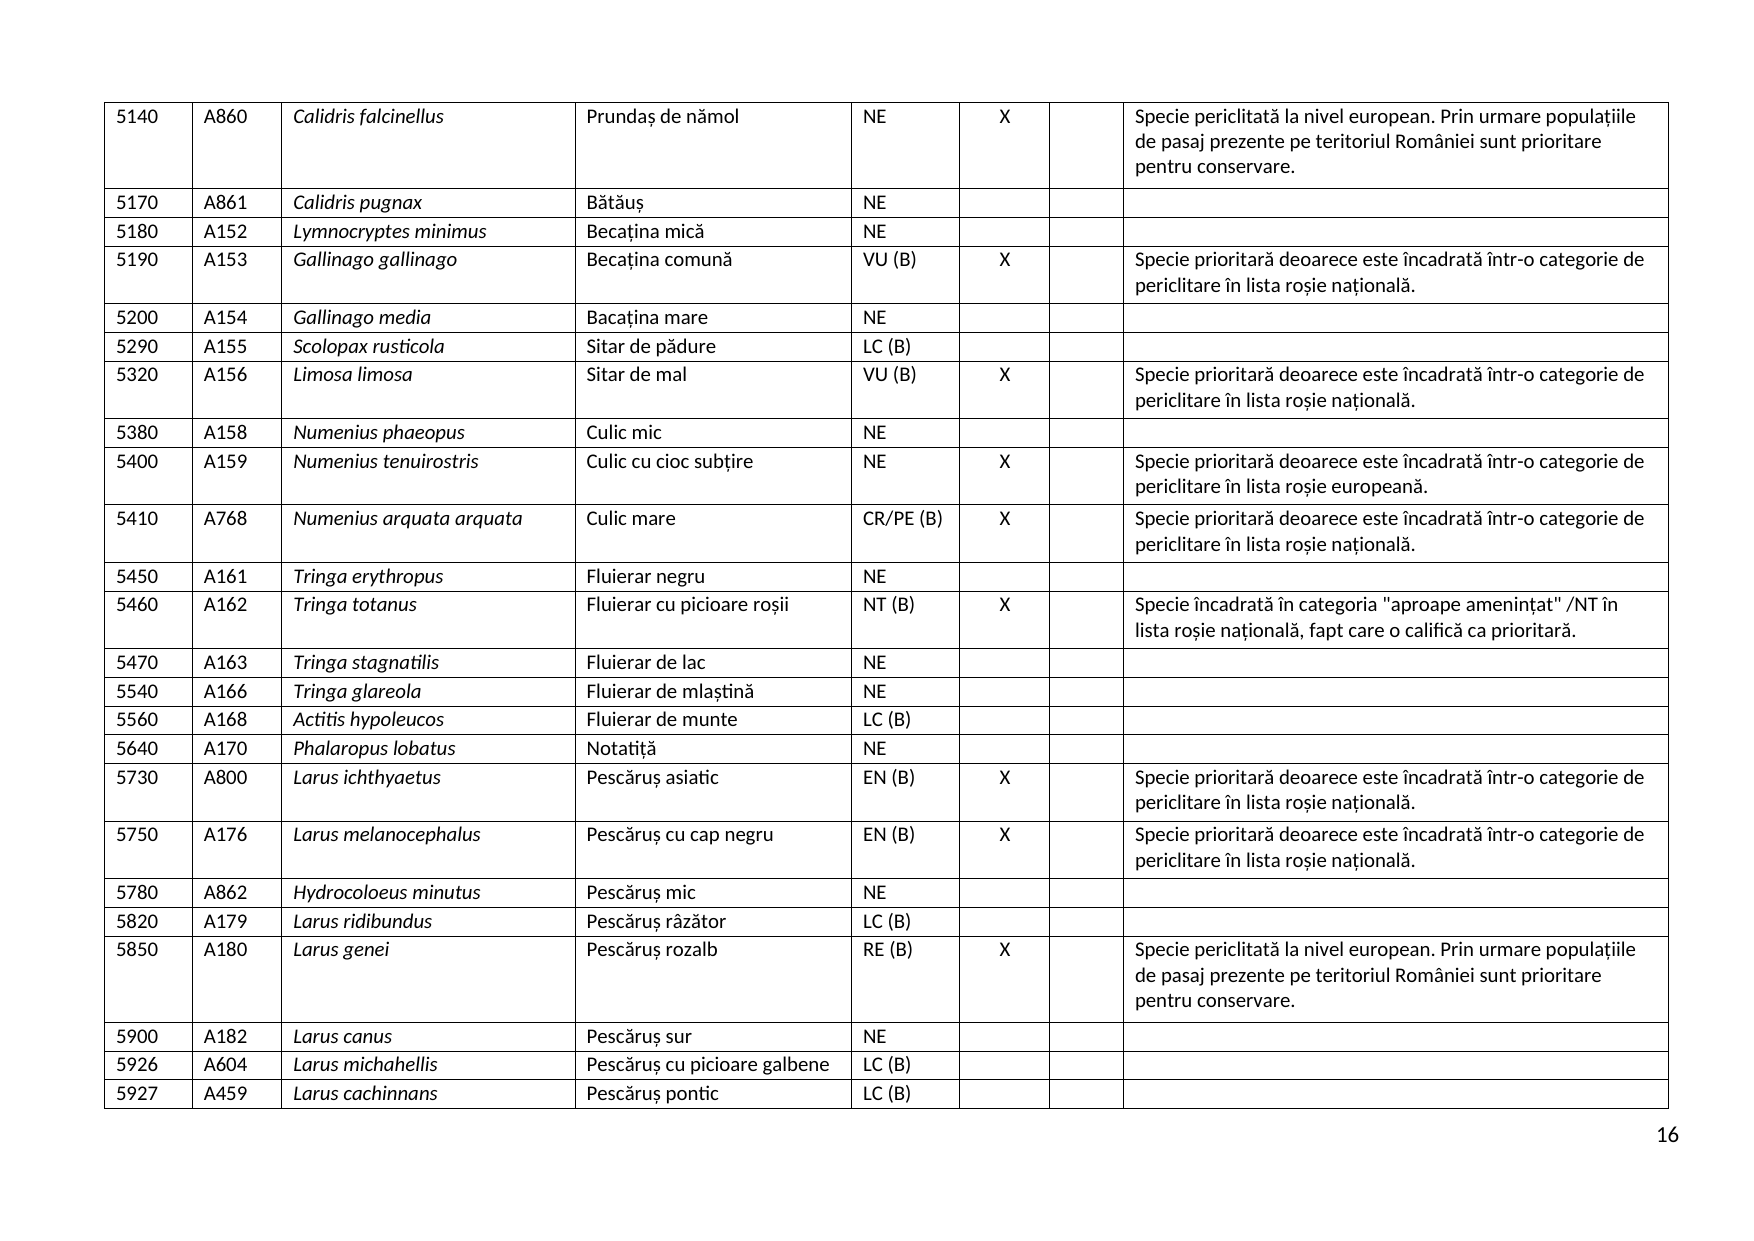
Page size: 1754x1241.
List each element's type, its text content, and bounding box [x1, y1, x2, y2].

table_cell Tringa glareola [282, 678, 575, 706]
table_cell NE [852, 563, 959, 591]
table_cell [1124, 333, 1668, 361]
table_cell Specie periclitată la nivel european. Prin urmare populațiile de pasaj prezente pe teritoriul României sunt prioritare pentru conservare. [1124, 103, 1668, 188]
table_cell Specie prioritară deoarece este încadrată într-o categorie de periclitare în lista roșie națională. [1124, 764, 1668, 821]
table_cell NE [852, 189, 959, 217]
table_cell [1124, 218, 1668, 246]
table_cell 5900 [105, 1023, 192, 1051]
table_cell 5780 [105, 879, 192, 907]
table_cell A800 [193, 764, 281, 821]
table_cell X [960, 822, 1049, 878]
table_cell [960, 563, 1049, 591]
table_cell NE [852, 649, 959, 677]
table_cell Specie prioritară deoarece este încadrată într-o categorie de periclitare în lista roșie europeană. [1124, 448, 1668, 504]
table_cell Bătăuş [576, 189, 851, 217]
table_cell NE [852, 879, 959, 907]
table_cell [960, 908, 1049, 936]
table_cell Larus michahellis [282, 1052, 575, 1079]
table_cell Pescăruş cu picioare galbene [576, 1052, 851, 1079]
table_cell 5470 [105, 649, 192, 677]
table_cell Tringa stagnatilis [282, 649, 575, 677]
table_cell EN (B) [852, 764, 959, 821]
table_cell [1050, 822, 1123, 878]
table_cell X [960, 103, 1049, 188]
table_cell [1124, 189, 1668, 217]
table_cell Fluierar de munte [576, 707, 851, 734]
table_cell Actitis hypoleucos [282, 707, 575, 734]
table_cell 5926 [105, 1052, 192, 1079]
table_cell Specie încadrată în categoria "aproape amenințat" /NT în lista roșie națională, fapt care o califică ca prioritară. [1124, 592, 1668, 648]
table_cell Prundaş de nămol [576, 103, 851, 188]
table_cell 5640 [105, 735, 192, 763]
table_cell A154 [193, 304, 281, 332]
table_cell [1050, 419, 1123, 447]
table_cell Fluierar cu picioare roşii [576, 592, 851, 648]
table_cell X [960, 592, 1049, 648]
table_cell [960, 649, 1049, 677]
table_cell [1124, 304, 1668, 332]
table_cell Pescăruş cu cap negru [576, 822, 851, 878]
table_cell NE [852, 448, 959, 504]
table_cell X [960, 362, 1049, 418]
table_cell A180 [193, 937, 281, 1022]
table_cell [1050, 1052, 1123, 1079]
table_cell A170 [193, 735, 281, 763]
table_cell Calidris falcinellus [282, 103, 575, 188]
table_cell [1050, 247, 1123, 303]
table_cell [960, 419, 1049, 447]
table_cell NE [852, 218, 959, 246]
table_cell 5400 [105, 448, 192, 504]
table_cell Larus ridibundus [282, 908, 575, 936]
table_cell [960, 1023, 1049, 1051]
table_cell [960, 879, 1049, 907]
table_cell Gallinago media [282, 304, 575, 332]
table_cell CR/PE (B) [852, 505, 959, 562]
table_cell A168 [193, 707, 281, 734]
table_cell Pescăruş asiatic [576, 764, 851, 821]
table_cell Phalaropus lobatus [282, 735, 575, 763]
table_cell [1050, 1023, 1123, 1051]
table_cell [960, 218, 1049, 246]
table_cell A179 [193, 908, 281, 936]
table_cell [1050, 592, 1123, 648]
table_cell Culic mic [576, 419, 851, 447]
table_cell [1050, 304, 1123, 332]
table_cell [1050, 103, 1123, 188]
table_cell Specie prioritară deoarece este încadrată într-o categorie de periclitare în lista roșie națională. [1124, 822, 1668, 878]
table_cell Pescăruş râzător [576, 908, 851, 936]
table_cell [1124, 1023, 1668, 1051]
table_cell [1124, 735, 1668, 763]
table_cell NE [852, 678, 959, 706]
table_cell 5380 [105, 419, 192, 447]
table_cell 5200 [105, 304, 192, 332]
table_cell A159 [193, 448, 281, 504]
table_cell [1050, 189, 1123, 217]
table_cell [1050, 649, 1123, 677]
table_cell X [960, 448, 1049, 504]
table_cell 5450 [105, 563, 192, 591]
table_cell NE [852, 1023, 959, 1051]
table_cell NT (B) [852, 592, 959, 648]
table_cell Pescăruş mic [576, 879, 851, 907]
table_cell [1050, 678, 1123, 706]
table_cell A158 [193, 419, 281, 447]
table_cell A459 [193, 1080, 281, 1108]
table_cell 5560 [105, 707, 192, 734]
table_cell LC (B) [852, 1052, 959, 1079]
table_cell [1050, 333, 1123, 361]
table_cell Larus canus [282, 1023, 575, 1051]
table_cell Fluierar de lac [576, 649, 851, 677]
table_cell Pescăruş sur [576, 1023, 851, 1051]
table_cell A153 [193, 247, 281, 303]
table_cell Fluierar de mlaştină [576, 678, 851, 706]
table_cell A156 [193, 362, 281, 418]
table_cell Specie prioritară deoarece este încadrată într-o categorie de periclitare în lista roșie națională. [1124, 362, 1668, 418]
table_cell [1124, 879, 1668, 907]
table_cell Numenius tenuirostris [282, 448, 575, 504]
table_cell Larus melanocephalus [282, 822, 575, 878]
table_cell Sitar de mal [576, 362, 851, 418]
table_cell A176 [193, 822, 281, 878]
table_cell [1050, 707, 1123, 734]
table_cell [1124, 908, 1668, 936]
table_cell 5290 [105, 333, 192, 361]
table_cell Bacaţina mare [576, 304, 851, 332]
table_cell Larus cachinnans [282, 1080, 575, 1108]
table_cell Becaţina comună [576, 247, 851, 303]
table_cell Sitar de pădure [576, 333, 851, 361]
table_cell [1050, 908, 1123, 936]
table_cell [960, 1052, 1049, 1079]
table_cell [1050, 764, 1123, 821]
table_cell X [960, 505, 1049, 562]
table_cell [1050, 563, 1123, 591]
table_cell Limosa limosa [282, 362, 575, 418]
table_cell Pescăruş pontic [576, 1080, 851, 1108]
table_cell 5190 [105, 247, 192, 303]
table_cell 5820 [105, 908, 192, 936]
table_cell A182 [193, 1023, 281, 1051]
table_cell [1124, 649, 1668, 677]
table_cell [960, 735, 1049, 763]
table_cell Pescăruş rozalb [576, 937, 851, 1022]
table_cell A161 [193, 563, 281, 591]
table_cell Culic mare [576, 505, 851, 562]
table_cell [960, 1080, 1049, 1108]
table_cell 5140 [105, 103, 192, 188]
table_cell [1124, 678, 1668, 706]
table_cell Notatiţă [576, 735, 851, 763]
table_cell [1124, 419, 1668, 447]
table_cell NE [852, 103, 959, 188]
table_cell X [960, 764, 1049, 821]
table_cell RE (B) [852, 937, 959, 1022]
table_cell A162 [193, 592, 281, 648]
table_cell Lymnocryptes minimus [282, 218, 575, 246]
table_cell X [960, 937, 1049, 1022]
table_cell [1124, 707, 1668, 734]
table_cell 5540 [105, 678, 192, 706]
table_cell 5730 [105, 764, 192, 821]
table_cell Specie periclitată la nivel european. Prin urmare populațiile de pasaj prezente pe teritoriul României sunt prioritare pentru conservare. [1124, 937, 1668, 1022]
table_cell NE [852, 735, 959, 763]
table_cell Becaţina mică [576, 218, 851, 246]
table_cell NE [852, 304, 959, 332]
table_cell 5750 [105, 822, 192, 878]
table_cell [1050, 448, 1123, 504]
table_cell Gallinago gallinago [282, 247, 575, 303]
table_cell [1050, 937, 1123, 1022]
table_cell 5850 [105, 937, 192, 1022]
table_cell EN (B) [852, 822, 959, 878]
table_cell A860 [193, 103, 281, 188]
table_cell [1050, 879, 1123, 907]
table_cell Culic cu cioc subțire [576, 448, 851, 504]
table_cell LC (B) [852, 908, 959, 936]
table_cell 5180 [105, 218, 192, 246]
table_cell A166 [193, 678, 281, 706]
table_cell A152 [193, 218, 281, 246]
table_cell 5927 [105, 1080, 192, 1108]
table_cell 5410 [105, 505, 192, 562]
table_cell VU (B) [852, 247, 959, 303]
table_cell 5460 [105, 592, 192, 648]
table_cell LC (B) [852, 1080, 959, 1108]
table_cell Numenius phaeopus [282, 419, 575, 447]
table_cell Numenius arquata arquata [282, 505, 575, 562]
table_cell 5170 [105, 189, 192, 217]
table_cell LC (B) [852, 707, 959, 734]
table_cell [1050, 735, 1123, 763]
table_cell Fluierar negru [576, 563, 851, 591]
table_cell Larus ichthyaetus [282, 764, 575, 821]
table_cell A861 [193, 189, 281, 217]
table_cell Specie prioritară deoarece este încadrată într-o categorie de periclitare în lista roșie națională. [1124, 505, 1668, 562]
table_cell Calidris pugnax [282, 189, 575, 217]
table_cell [1050, 505, 1123, 562]
table_cell [1124, 563, 1668, 591]
table_cell [1124, 1080, 1668, 1108]
table_cell [1050, 362, 1123, 418]
table_cell Hydrocoloeus minutus [282, 879, 575, 907]
table_cell [960, 304, 1049, 332]
table_cell A604 [193, 1052, 281, 1079]
table_cell A768 [193, 505, 281, 562]
table_cell [1124, 1052, 1668, 1079]
table_cell Specie prioritară deoarece este încadrată într-o categorie de periclitare în lista roșie națională. [1124, 247, 1668, 303]
table_cell [960, 189, 1049, 217]
table_cell 5320 [105, 362, 192, 418]
table_cell X [960, 247, 1049, 303]
table_cell A155 [193, 333, 281, 361]
table_cell [1050, 1080, 1123, 1108]
table_cell Scolopax rusticola [282, 333, 575, 361]
table_cell [960, 678, 1049, 706]
table_cell A862 [193, 879, 281, 907]
table_cell A163 [193, 649, 281, 677]
table_cell NE [852, 419, 959, 447]
table_cell [1050, 218, 1123, 246]
table_cell Tringa erythropus [282, 563, 575, 591]
table_cell [960, 333, 1049, 361]
table_cell Larus genei [282, 937, 575, 1022]
table_cell LC (B) [852, 333, 959, 361]
table_cell Tringa totanus [282, 592, 575, 648]
table_cell VU (B) [852, 362, 959, 418]
table_cell [960, 707, 1049, 734]
